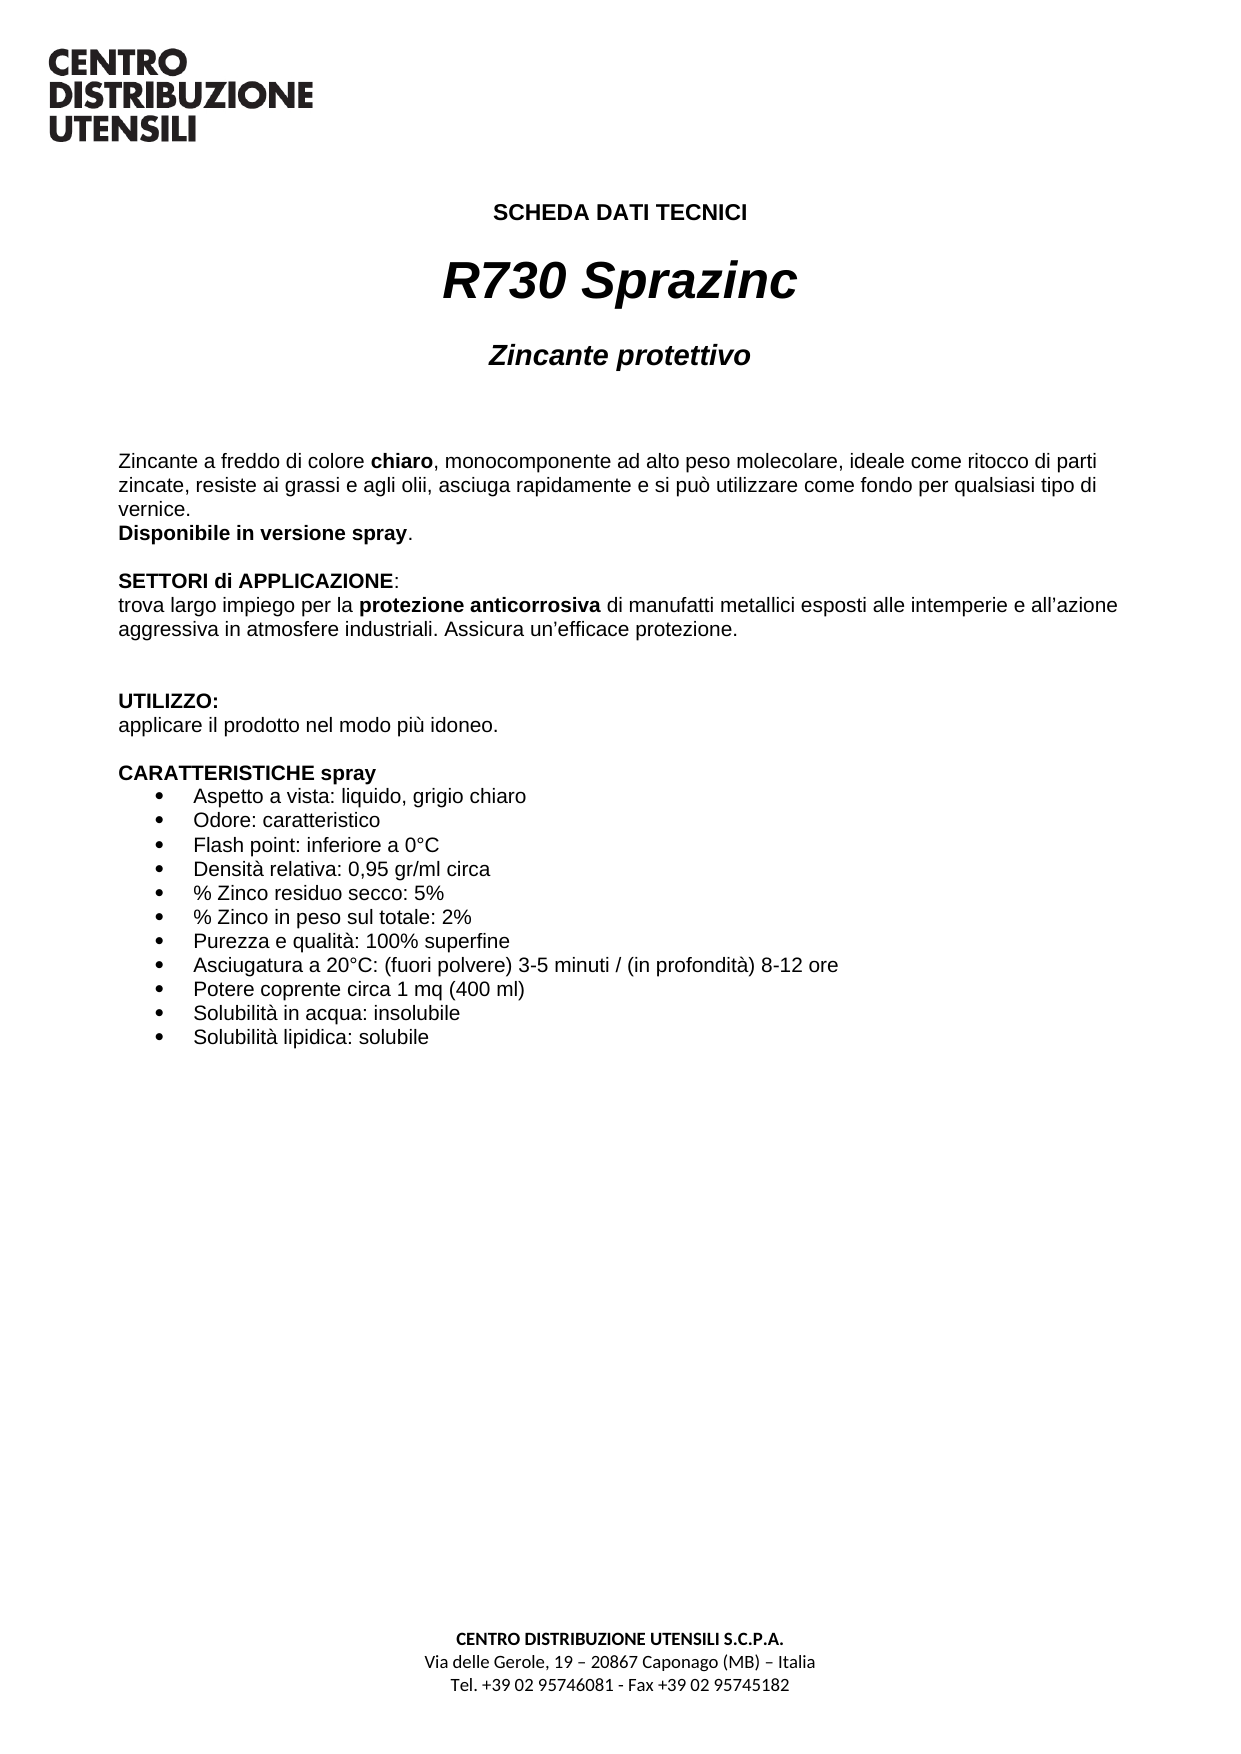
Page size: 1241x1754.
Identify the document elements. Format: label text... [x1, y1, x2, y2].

text Zincante protettivo [118, 338, 1122, 371]
text SETTORI di APPLICAZIONE: [118, 569, 1122, 593]
text UTILIZZO: [118, 688, 1122, 712]
list % Zinco in peso sul totale: 2% [156, 904, 1122, 929]
list Solubilità lipidica: solubile [156, 1025, 1122, 1049]
text Zincante a freddo di colore chiaro, monocomponente ad alto peso molecolare, ideale come ritocco di parti zincate, resiste ai grassi e agli olii, asciuga rapidamente e si può utilizzare come fondo per qualsiasi tipo di vernice. [118, 449, 1122, 521]
list Purezza e qualità: 100% superfine [156, 929, 1122, 953]
list Densità relativa: 0,95 gr/ml circa [156, 856, 1122, 881]
text applicare il prodotto nel modo più idoneo. [118, 712, 1122, 736]
list Asciugatura a 20°C: (fuori polvere) 3-5 minuti / (in profondità) 8-12 ore [156, 953, 1122, 977]
list Odore: caratteristico [156, 808, 1122, 832]
list Solubilità in acqua: insolubile [156, 1001, 1122, 1025]
list Aspetto a vista: liquido, grigio chiaro [156, 784, 1122, 808]
text CARATTERISTICHE spray [118, 760, 1122, 784]
text trova largo impiego per la protezione anticorrosiva di manufatti metallici esposti alle intemperie e all’azione aggressiva in atmosfere industriali. Assicura un’efficace protezione. [118, 593, 1122, 641]
text SCHEDA DATI TECNICI [118, 199, 1122, 225]
list Potere coprente circa 1 mq (400 ml) [156, 977, 1122, 1001]
text Disponibile in versione spray. [118, 521, 1122, 545]
list Flash point: inferiore a 0°C [156, 832, 1122, 856]
text R730 Sprazinc [118, 250, 1122, 338]
list % Zinco residuo secco: 5% [156, 881, 1122, 904]
picture [48, 48, 313, 142]
